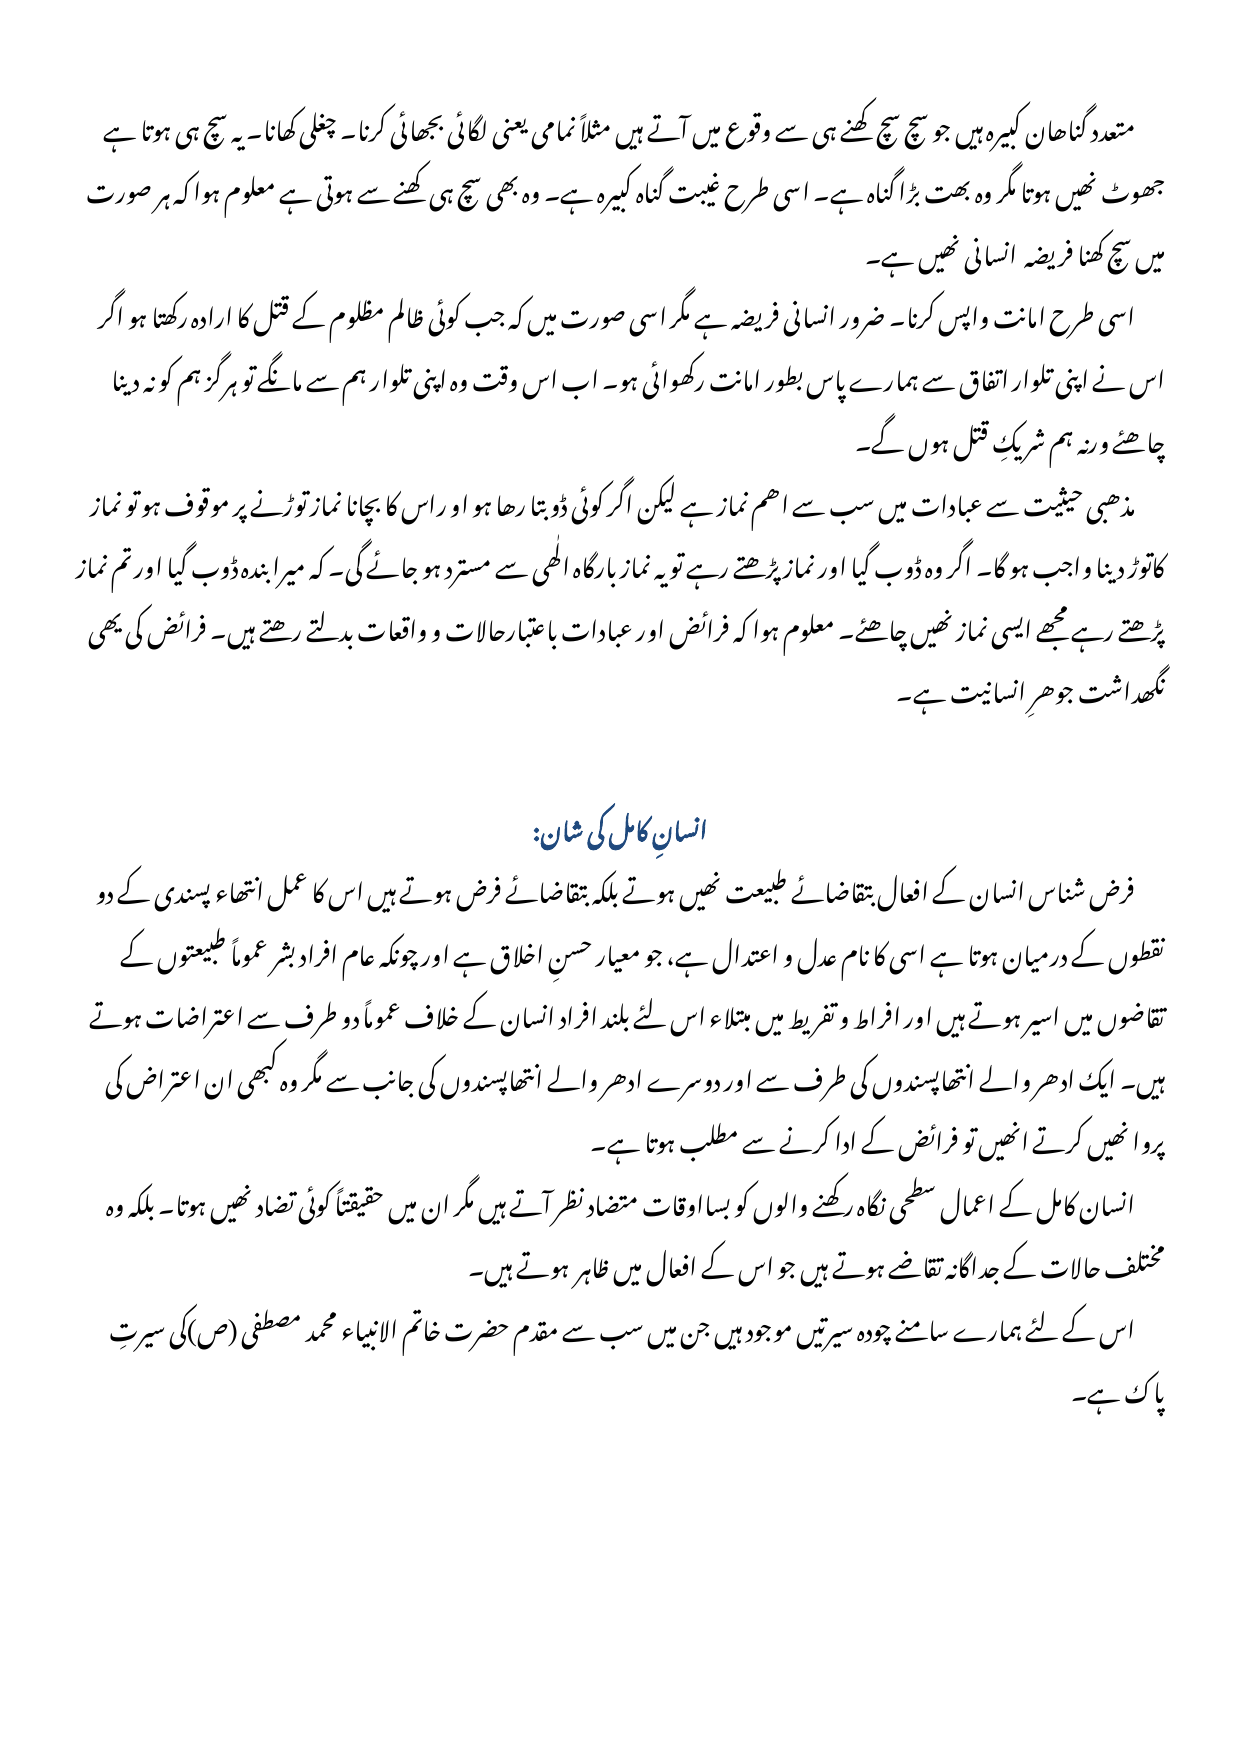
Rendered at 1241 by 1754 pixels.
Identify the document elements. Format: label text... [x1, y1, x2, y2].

text فرض شناس انسان کے افعال بتقاضائے طبیعت نھیں ہوتے بلکہ بتقاضائے فرض ہوتے ہیں اس کا عمل انتھاء پسندی کے دو نقطوں کے درمیان ہوتا ہے اسی کا نام عدل و اعتدال ہے، جو معیار حسنِ اخلاق ہے اور چونکہ عام افراد بشر عموماً طبیعتوں کے تقاضوں میں اسیر ہوتے ہیں اور افراط و تفریط میں مبتلاء اس لئے بلند افراد انسان کے خلاف عموماً دو طرف سے اعتراضات ہوتے ہیں۔ ایک ادھر والے انتھاپسندوں کی طرف سے اور دوسرے ادھر والے انتھاپسندوں کی جانب سے مگر وہ کبھی ان اعتراض کی پروا نھیں کرتے انھیں تو فرائض کے ادا کرنے سے مطلب ہوتا ہے۔ [75, 856, 1165, 1169]
text مذھبی حیثیت سے عبادات میں سب سے اھم نماز ہے لیکن اگر کوئی ڈوبتا رھا ہو او راس کا بچانا نماز توڑنے پر موقوف ہو تو نماز کاتوڑ دینا واجب ہو گا۔ اگر وہ ڈوب گیا اور نماز پڑھتے رہے تو یہ نماز بارگاہ الٰھی سے مسترد ہو جائے گی۔ کہ میرا بندہ ڈوب گیا اور تم نماز پڑھتے رہے مجھے ایسی نماز نھیں چاھئے۔ معلوم ہوا کہ فرائض اور عبادات باعتبارحالات و واقعات بدلتے رھتے ہیں۔ فرائض کی یھی نگھداشت جوھرِ انسانیت ہے۔ [75, 469, 1165, 719]
subtitle انسانِ کامل کی شان: [75, 794, 1165, 856]
text اسی طرح امانت واپس کرنا۔ ضرور انسانی فریضہ ہے مگر اسی صورت میں کہ جب کوئی ظالم مظلوم کے قتل کا ارادہ رکھتا ہو اگر اس نے اپنی تلوار اتفاق سے ہمارے پاس بطور امانت رکھوائی ہو۔ اب اس وقت وہ اپنی تلوار ہم سے مانگے تو ہرگز ہم کو نہ دینا چاھئے ورنہ ہم شریکِ قتل ہوں گے۔ [75, 281, 1165, 469]
text انسان کامل کے اعمال سطحی نگاہ رکھنے والوں کو بسااوقات متضاد نظر آتے ہیں مگر ان میں حقیقتاً کوئی تضاد نھیں ہوتا۔ بلکہ وہ مختلف حالات کے جداگانہ تقاضے ہوتے ہیں جو اس کے افعال میں ظاہر ہوتے ہیں۔ [75, 1169, 1165, 1294]
text متعدد گناھان کبیرہ ہیں جو سچ سچ کھنے ہی سے وقوع میں آتے ہیں مثلاً نمامی یعنی لگائی بجھائی کرنا۔ چغلی کھانا۔ یہ سچ ہی ہوتا ہے جھوٹ نھیں ہوتا مگر وہ بھت بڑا گناہ ہے۔ اسی طرح غیبت گناہ کبیرہ ہے۔ وہ بھی سچ ہی کھنے سے ہوتی ہے معلوم ہوا کہ ہر صورت میں سچ کھنا فریضہ انسانی نھیں ہے۔ [75, 94, 1165, 281]
text اس کے لئے ہمارے سامنے چودہ سیرتیں موجود ہیں جن میں سب سے مقدم حضرت خاتم الانبیاء محمد مصطفی (ص)کی سیرتِ پاک ہے۔ [75, 1294, 1165, 1419]
